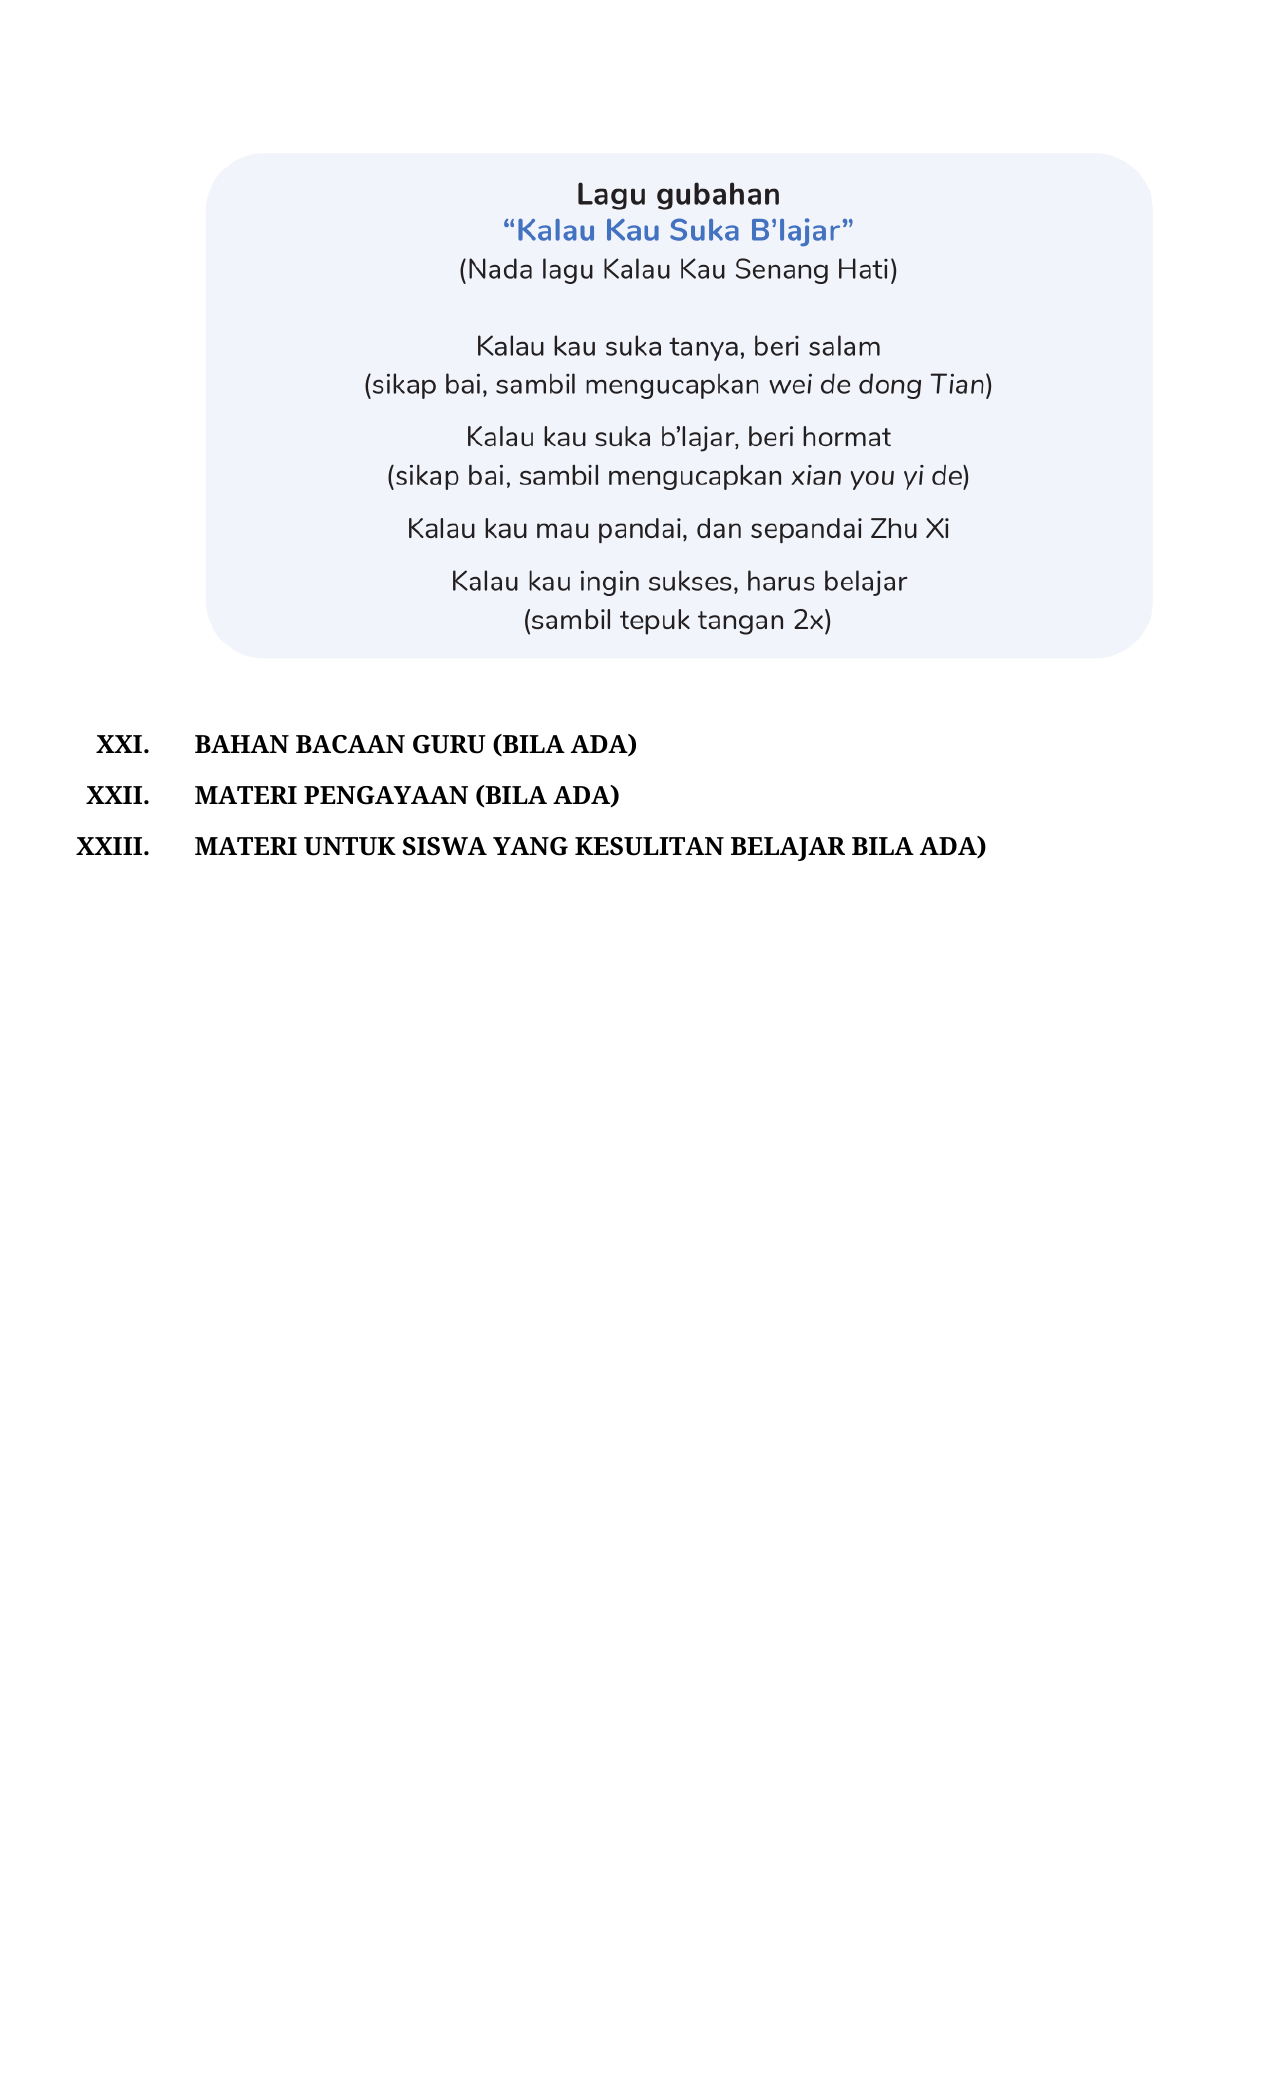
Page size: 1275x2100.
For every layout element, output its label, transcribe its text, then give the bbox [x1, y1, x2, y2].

list BAHAN BACAAN GURU (BILA ADA) [150, 726, 1125, 760]
list MATERI UNTUK SISWA YANG KESULITAN BELAJAR BILA ADA) [150, 828, 1125, 862]
picture [194, 149, 1170, 662]
list MATERI PENGAYAAN (BILA ADA) [150, 777, 1125, 811]
